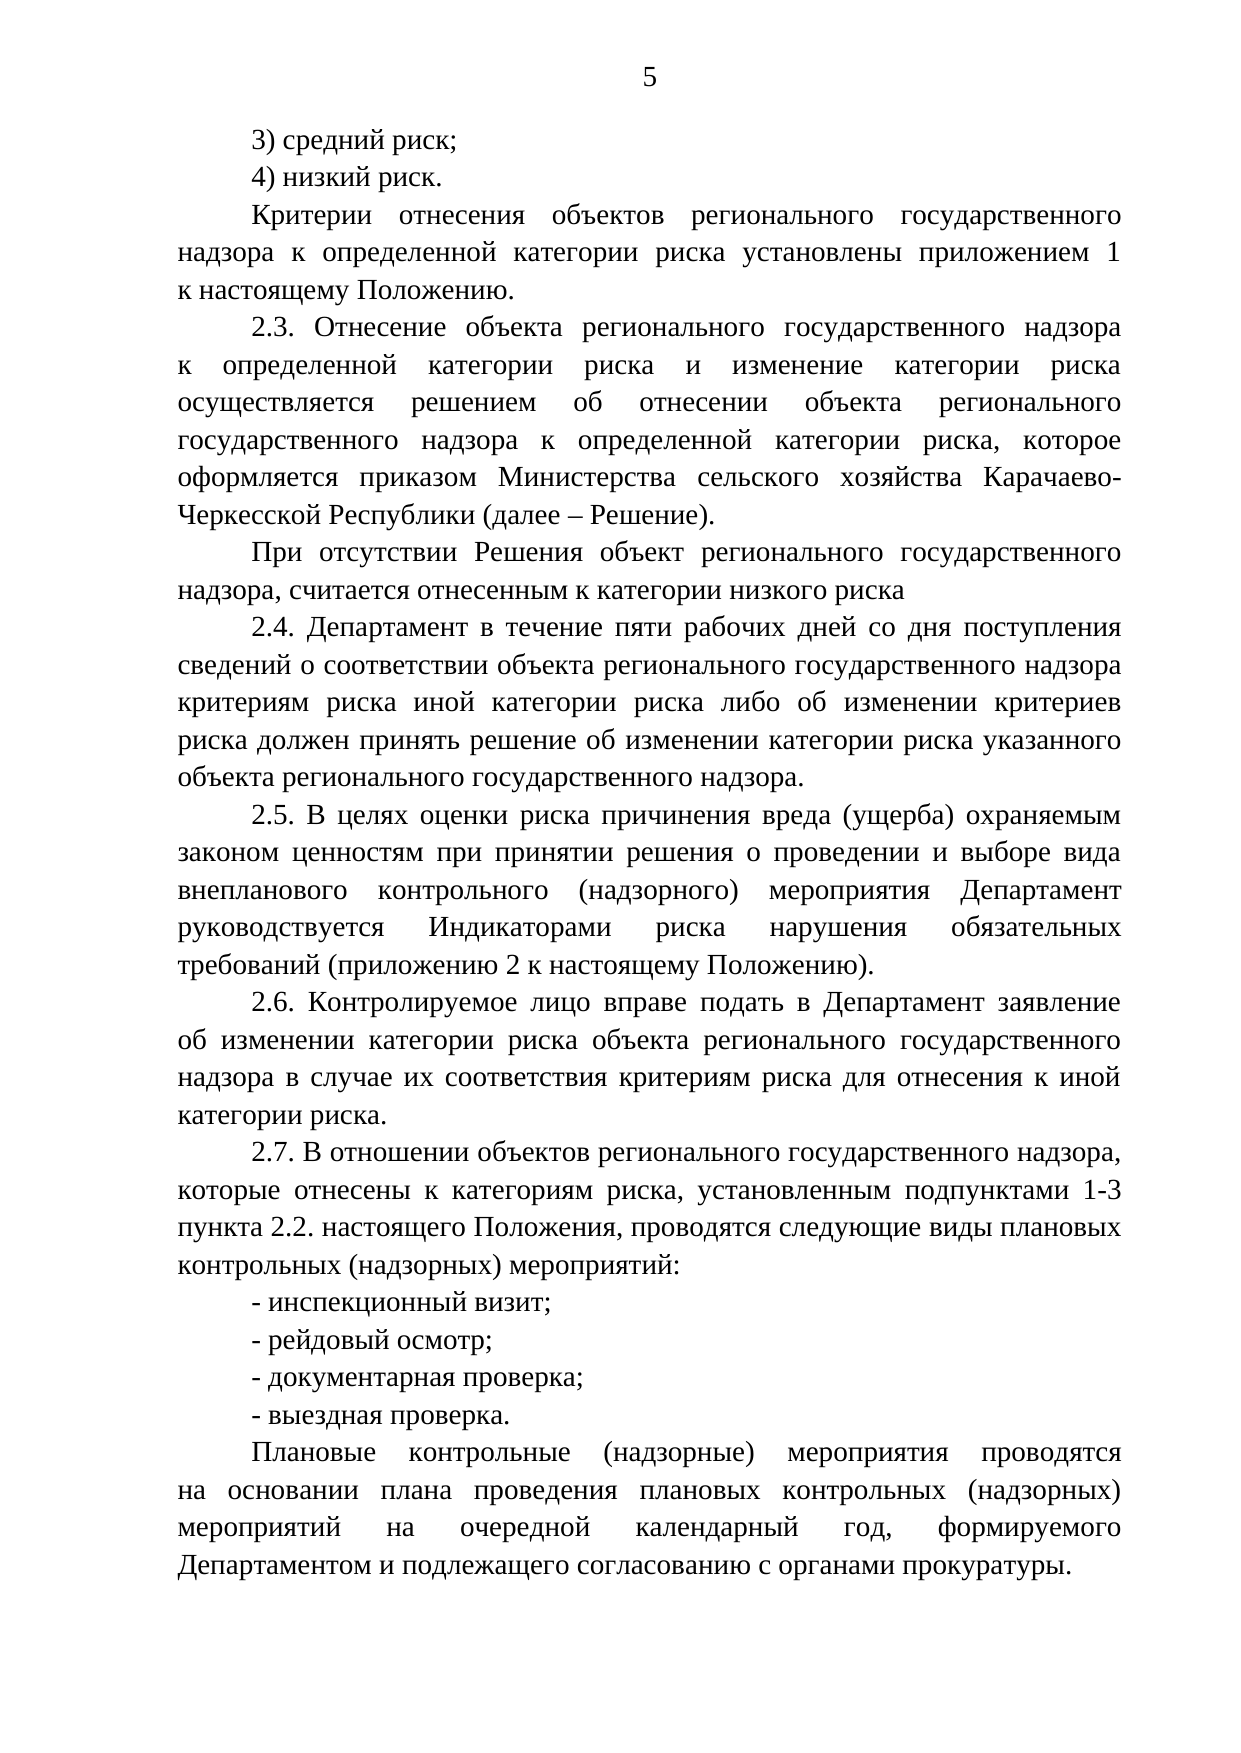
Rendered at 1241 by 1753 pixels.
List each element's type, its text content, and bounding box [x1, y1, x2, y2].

text 2.4. Департамент в течение пяти рабочих дней со дня поступления сведений о соответствии объекта регионального государственного надзора критериям риска иной категории риска либо об изменении критериев риска должен принять решение об изменении категории риска указанного объекта регионального государственного надзора. [177, 606, 1122, 793]
text - рейдовый осмотр; [177, 1318, 1122, 1356]
text При отсутствии Решения объект регионального государственного надзора, считается отнесенным к категории низкого риска [177, 531, 1122, 606]
text Плановые контрольные (надзорные) мероприятия проводятся на основании плана проведения плановых контрольных (надзорных) мероприятий на очередной календарный год, формируемого Департаментом и подлежащего согласованию с органами прокуратуры. [177, 1431, 1122, 1581]
text 2.5. В целях оценки риска причинения вреда (ущерба) охраняемым законом ценностям при принятии решения о проведении и выборе вида внепланового контрольного (надзорного) мероприятия Департамент руководствуется Индикаторами риска нарушения обязательных требований (приложению 2 к настоящему Положению). [177, 793, 1122, 981]
text 2.3. Отнесение объекта регионального государственного надзора к определенной категории риска и изменение категории риска осуществляется решением об отнесении объекта регионального государственного надзора к определенной категории риска, которое оформляется приказом Министерства сельского хозяйства Карачаево-Черкесской Республики (далее – Решение). [177, 306, 1122, 531]
text - выездная проверка. [177, 1393, 1122, 1431]
text 2.7. В отношении объектов регионального государственного надзора, которые отнесены к категориям риска, установленным подпунктами 1-3 пункта 2.2. настоящего Положения, проводятся следующие виды плановых контрольных (надзорных) мероприятий: [177, 1131, 1122, 1281]
text Критерии отнесения объектов регионального государственного надзора к определенной категории риска установлены приложением 1 к настоящему Положению. [177, 193, 1122, 306]
text 3) средний риск; [177, 118, 1122, 156]
text 4) низкий риск. [177, 156, 1122, 193]
text 2.6. Контролируемое лицо вправе подать в Департамент заявление об изменении категории риска объекта регионального государственного надзора в случае их соответствия критериям риска для отнесения к иной категории риска. [177, 981, 1122, 1131]
text - инспекционный визит; [177, 1281, 1122, 1318]
text - документарная проверка; [177, 1356, 1122, 1393]
